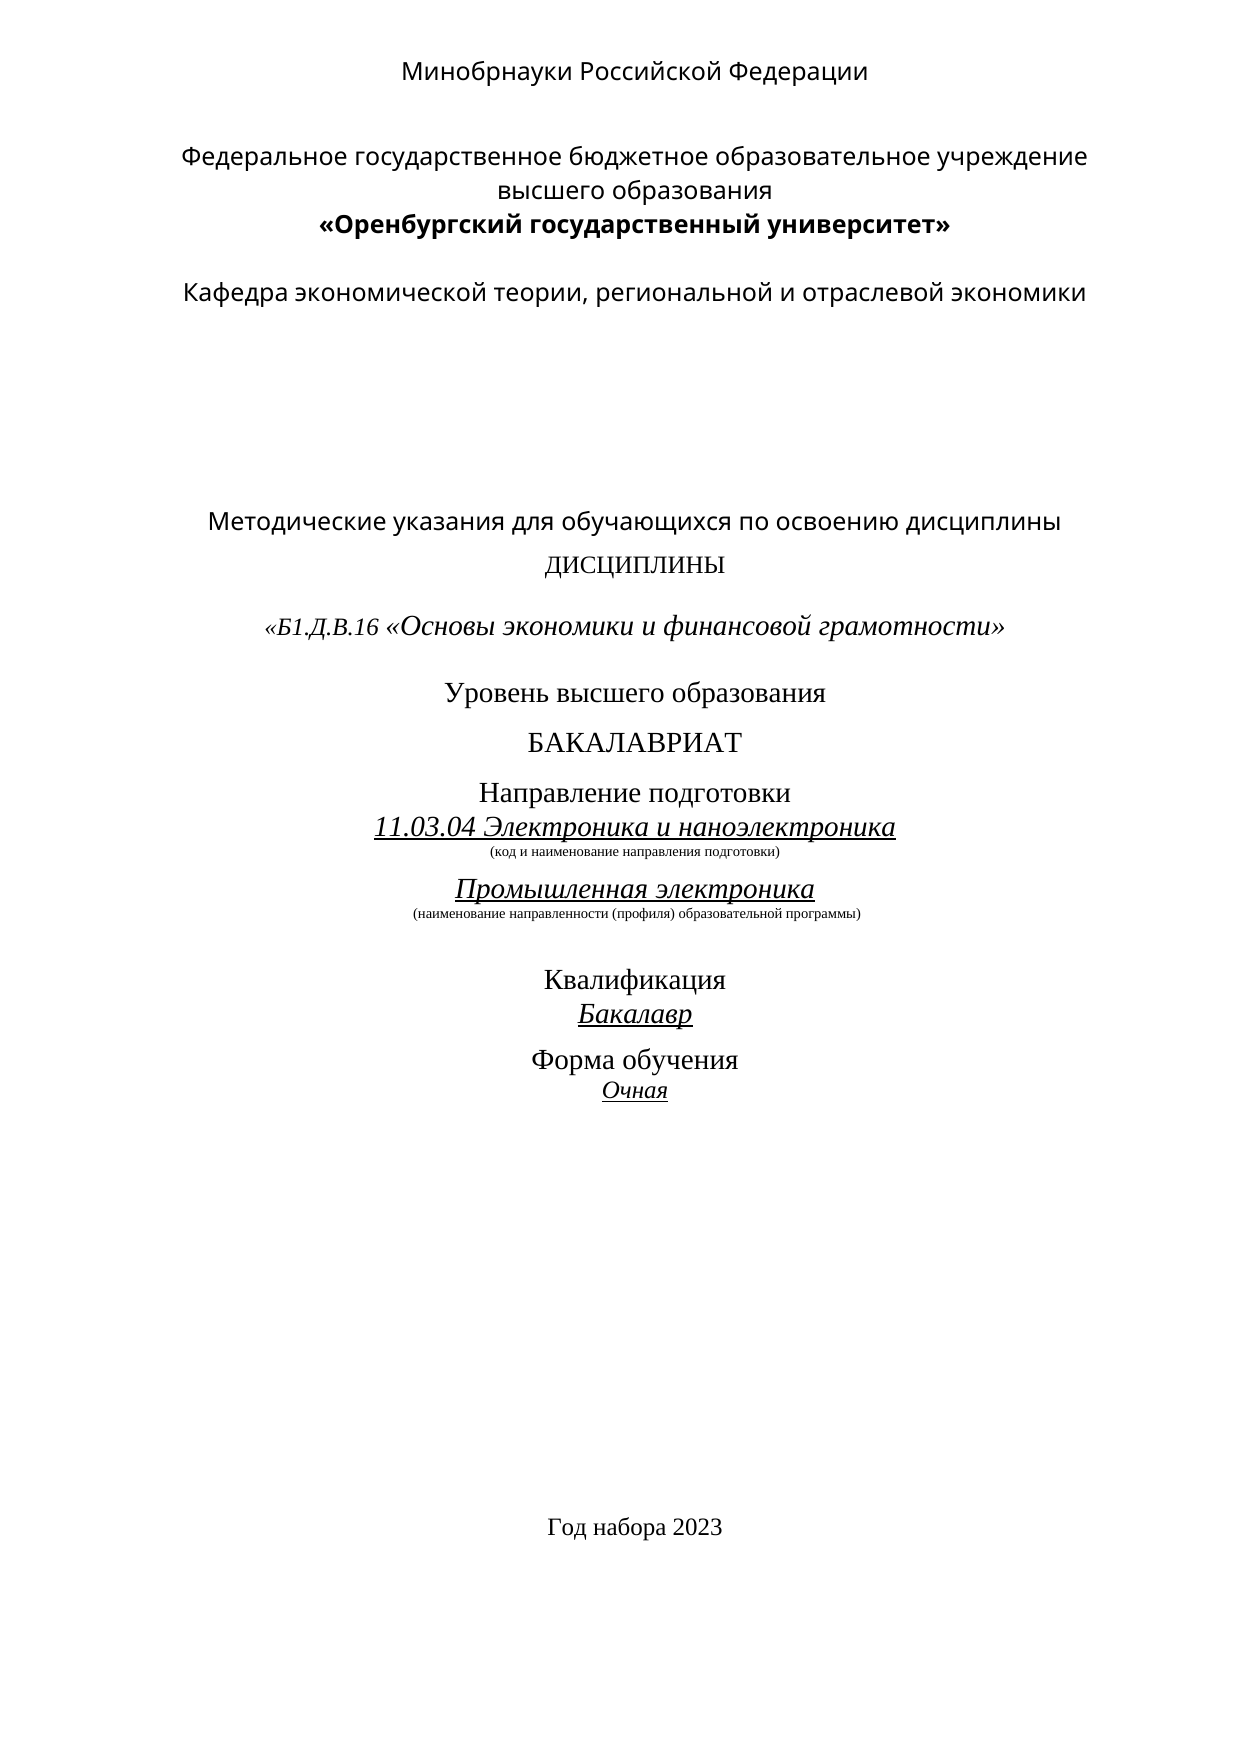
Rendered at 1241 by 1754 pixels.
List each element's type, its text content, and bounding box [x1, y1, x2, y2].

text Методические указания для обучающихся по освоению дисциплины [88, 504, 1181, 538]
text Бакалавр [88, 996, 1181, 1029]
text «Оренбургский государственный университет» [88, 206, 1181, 240]
text Форма обучения [88, 1042, 1181, 1076]
text Направление подготовки [88, 776, 1181, 809]
text Кафедра экономической теории, региональной и отраслевой экономики [88, 274, 1181, 308]
text ДИСЦИПЛИНЫ [88, 550, 1181, 579]
text (наименование направленности (профиля) образовательной программы) [88, 905, 1181, 934]
text Год набора 2023 [88, 1512, 1181, 1540]
text Промышленная электроника [88, 871, 1181, 905]
text Очная [88, 1076, 1181, 1104]
text БАКАЛАВРИАТ [88, 725, 1181, 759]
text Квалификация [88, 962, 1181, 996]
text «Б1.Д.В.16 «Основы экономики и финансовой грамотности» [88, 608, 1181, 641]
text 11.03.04 Электроника и наноэлектроника [88, 809, 1181, 843]
text Федеральное государственное бюджетное образовательное учреждение [88, 138, 1181, 172]
text (код и наименование направления подготовки) [88, 843, 1181, 871]
text Уровень высшего образования [88, 675, 1181, 708]
text Минобрнауки Российской Федерации [88, 53, 1181, 87]
text высшего образования [88, 172, 1181, 206]
